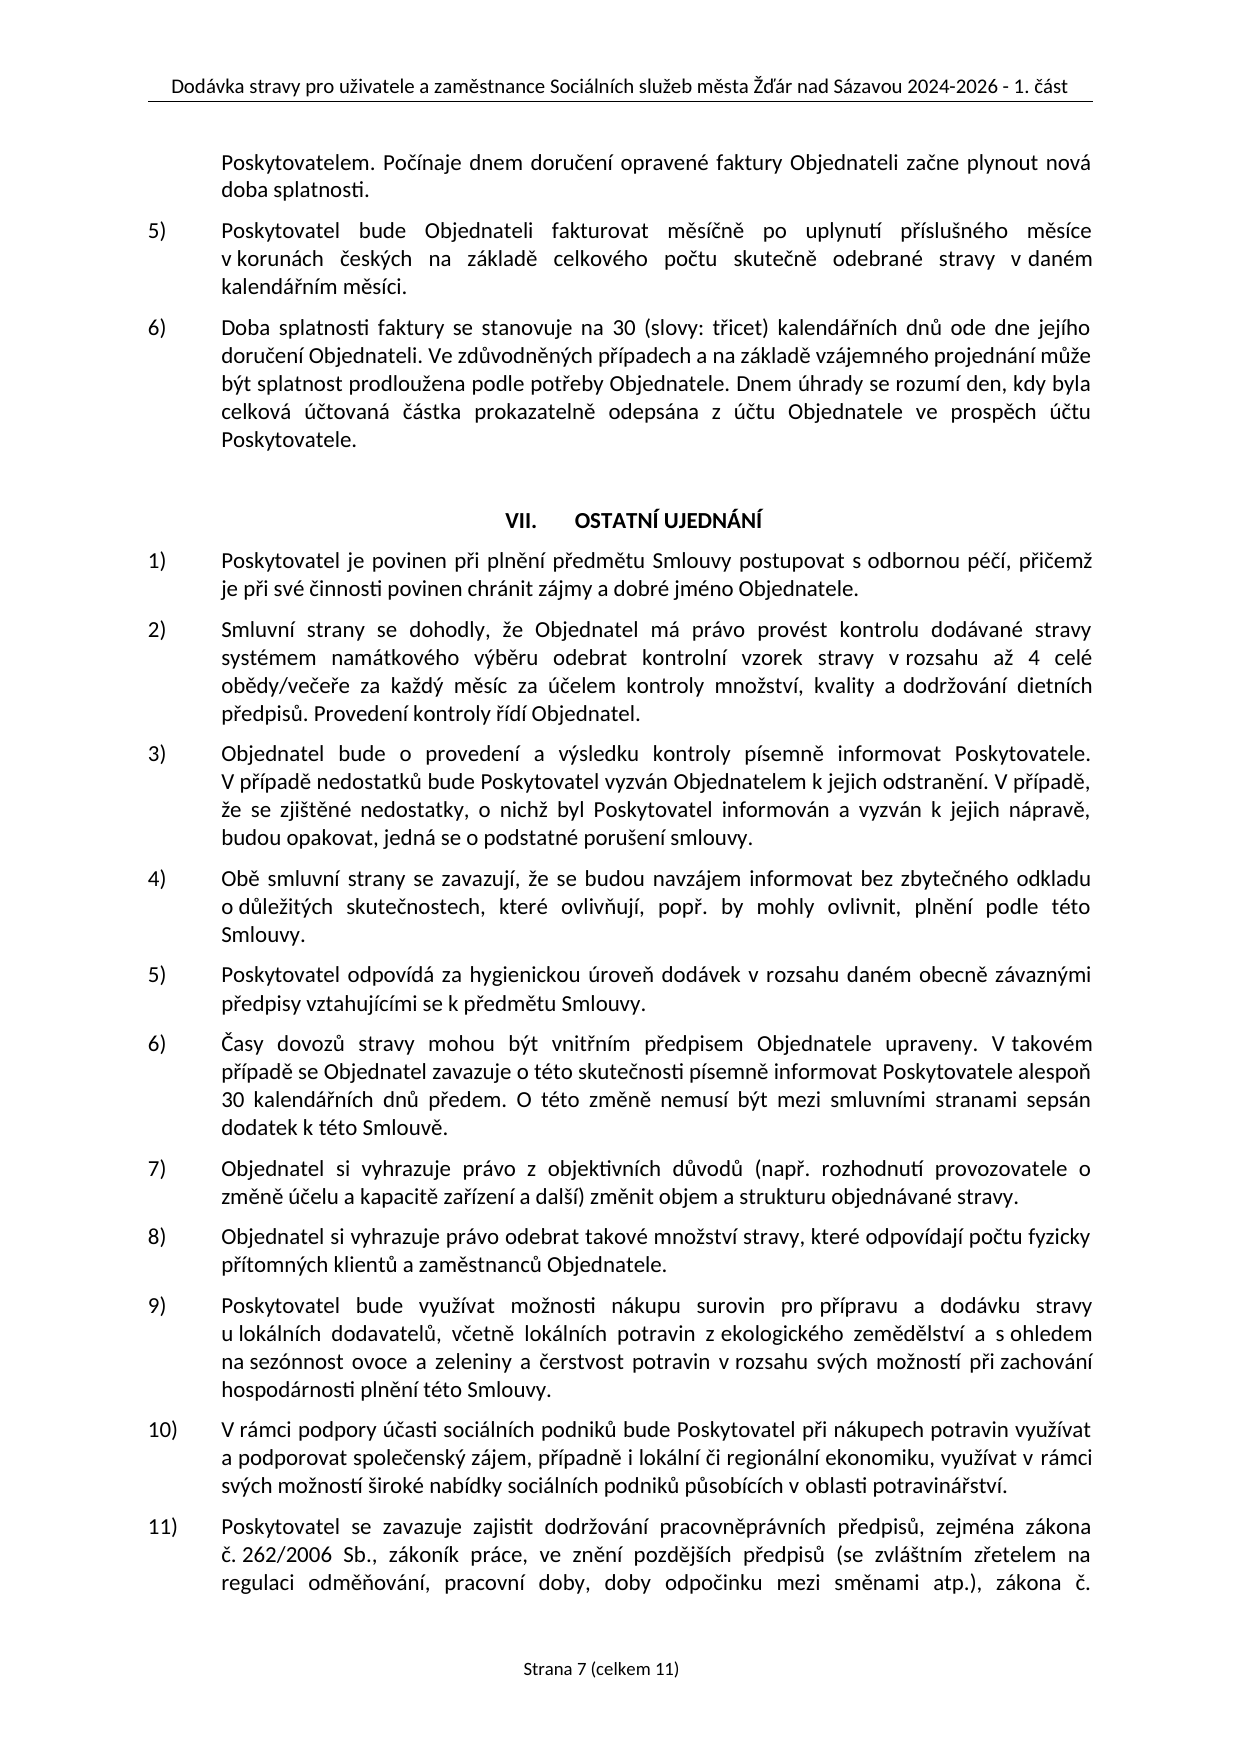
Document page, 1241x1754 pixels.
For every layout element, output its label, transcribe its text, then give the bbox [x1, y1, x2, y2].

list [148, 148, 1093, 204]
list Objednatel si vyhrazuje právo odebrat takové množství stravy, které odpovídají počtu fyzicky přítomných klientů a zaměstnanců Objednatele. [148, 1222, 1093, 1278]
list Obě smluvní strany se zavazují, že se budou navzájem informovat bez zbytečného odkladu o důležitých skutečnostech, které ovlivňují, popř. by mohly ovlivnit, plnění podle této Smlouvy. [148, 864, 1093, 948]
list Poskytovatel odpovídá za hygienickou úroveň dodávek v rozsahu daném obecně závaznými předpisy vztahujícími se k předmětu Smlouvy. [148, 961, 1093, 1017]
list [148, 1512, 1093, 1596]
list Poskytovatel bude Objednateli fakturovat měsíčně po uplynutí příslušného měsíce v korunách českých na základě celkového počtu skutečně odebrané stravy v daném kalendářním měsíci. [148, 216, 1093, 300]
list Doba splatnosti faktury se stanovuje na 30 (slovy: třicet) kalendářních dnů ode dne jejího doručení Objednateli. Ve zdůvodněných případech a na základě vzájemného projednání může být splatnost prodloužena podle potřeby Objednatele. Dnem úhrady se rozumí den, kdy byla celková účtovaná částka prokazatelně odepsána z účtu Objednatele ve prospěch účtu Poskytovatele. [148, 313, 1093, 453]
list V rámci podpory účasti sociálních podniků bude Poskytovatel při nákupech potravin využívat a podporovat společenský zájem, případně i lokální či regionální ekonomiku, využívat v rámci svých možností široké nabídky sociálních podniků působících v oblasti potravinářství. [148, 1415, 1093, 1499]
list Smluvní strany se dohodly, že Objednatel má právo provést kontrolu dodávané stravy systémem namátkového výběru odebrat kontrolní vzorek stravy v rozsahu až 4 celé obědy/večeře za každý měsíc za účelem kontroly množství, kvality a dodržování dietních předpisů. Provedení kontroly řídí Objednatel. [148, 615, 1093, 727]
subtitle Ostatní ujednání [207, 506, 1093, 534]
list Poskytovatel bude využívat možnosti nákupu surovin pro přípravu a dodávku stravy u lokálních dodavatelů, včetně lokálních potravin z ekologického zemědělství a s ohledem na sezónnost ovoce a zeleniny a čerstvost potravin v rozsahu svých možností při zachování hospodárnosti plnění této Smlouvy. [148, 1291, 1093, 1403]
list Poskytovatel je povinen při plnění předmětu Smlouvy postupovat s odbornou péčí, přičemž je při své činnosti povinen chránit zájmy a dobré jméno Objednatele. [148, 546, 1093, 602]
list Objednatel bude o provedení a výsledku kontroly písemně informovat Poskytovatele. V případě nedostatků bude Poskytovatel vyzván Objednatelem k jejich odstranění. V případě, že se zjištěné nedostatky, o nichž byl Poskytovatel informován a vyzván k jejich nápravě, budou opakovat, jedná se o podstatné porušení smlouvy. [148, 739, 1093, 852]
list Objednatel si vyhrazuje právo z objektivních důvodů (např. rozhodnutí provozovatele o změně účelu a kapacitě zařízení a další) změnit objem a strukturu objednávané stravy. [148, 1154, 1093, 1210]
list Časy dovozů stravy mohou být vnitřním předpisem Objednatele upraveny. V takovém případě se Objednatel zavazuje o této skutečnosti písemně informovat Poskytovatele alespoň 30 kalendářních dnů předem. O této změně nemusí být mezi smluvními stranami sepsán dodatek k této Smlouvě. [148, 1029, 1093, 1141]
